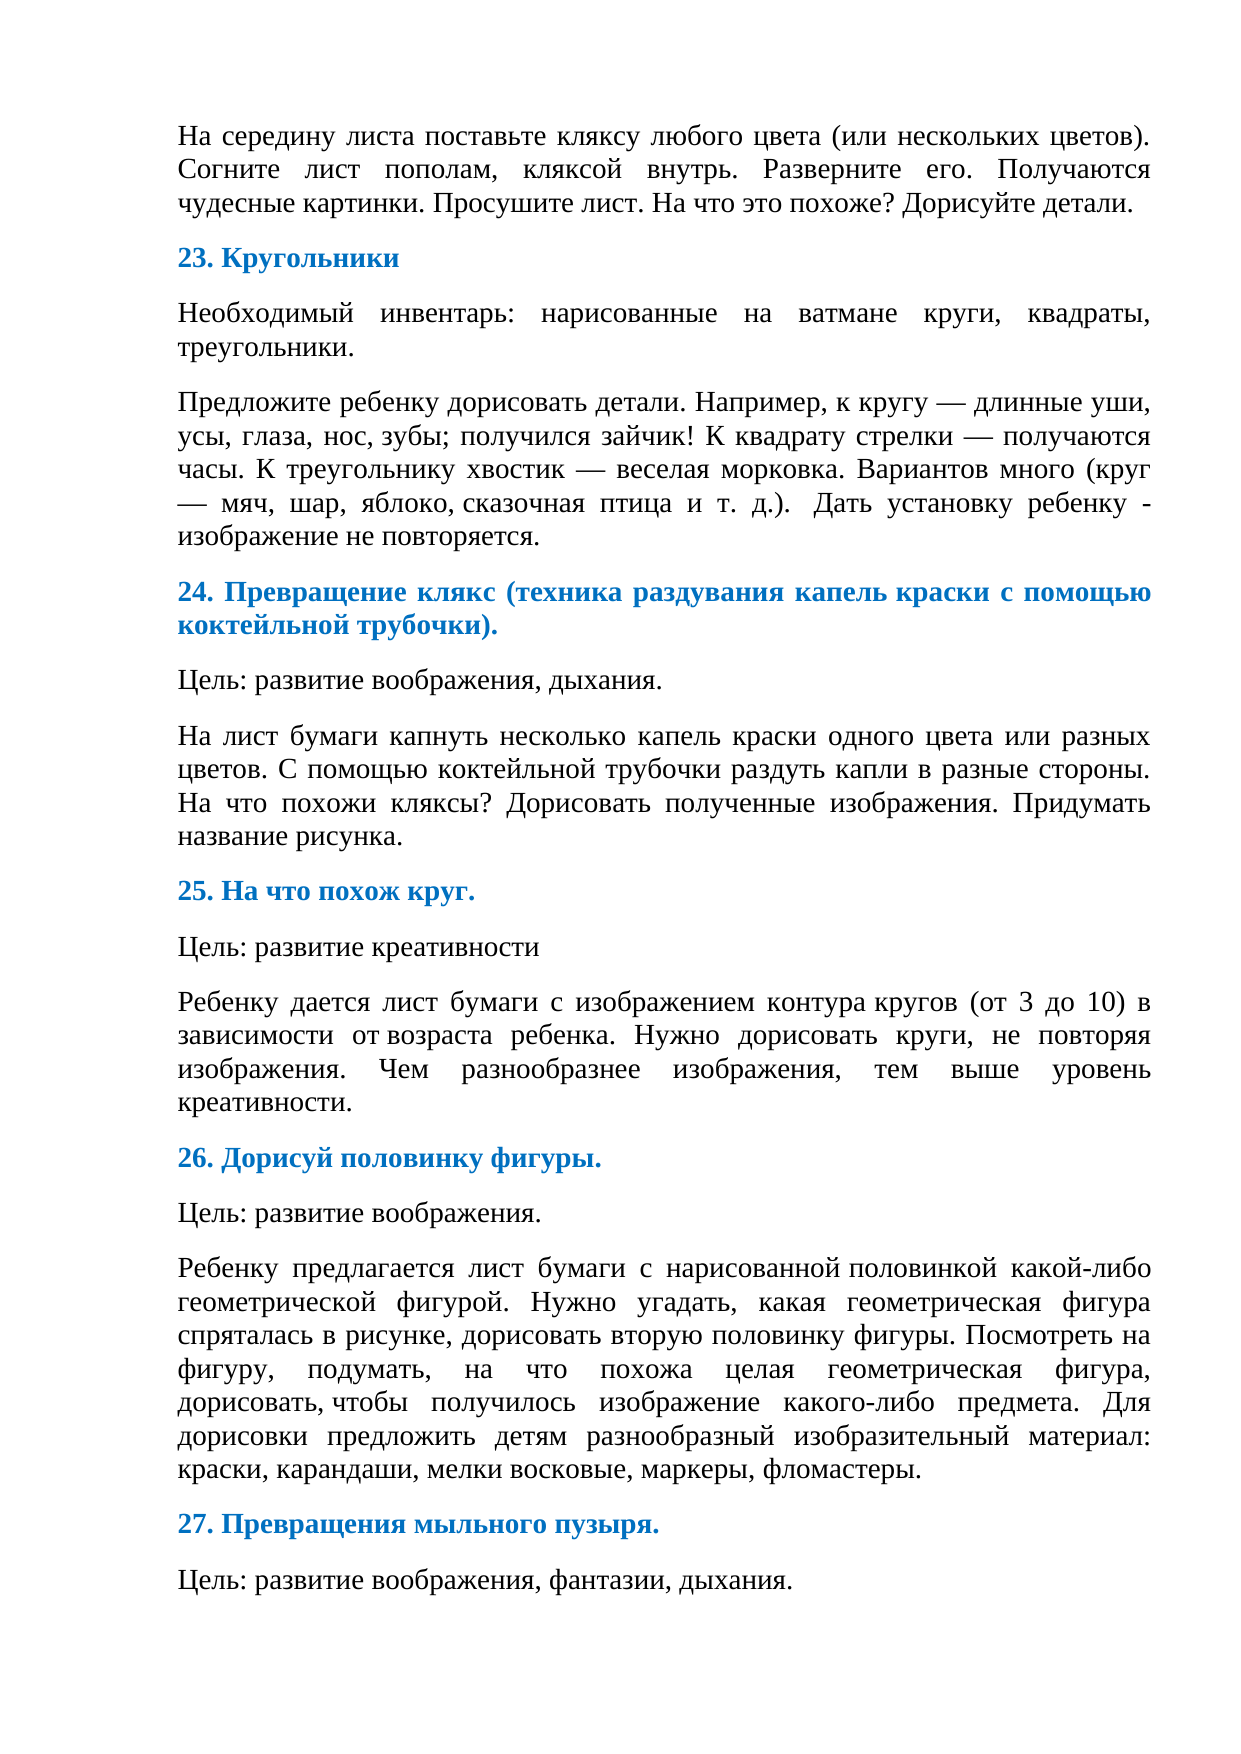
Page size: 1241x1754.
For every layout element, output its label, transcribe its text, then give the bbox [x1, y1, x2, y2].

text Предложите ребенку дорисовать детали. Например, к кругу — длинные уши, усы, глаза, нос, зубы; получился зайчик! К квадрату стрелки — получаются часы. К треугольнику хвостик — веселая морковка. Вариантов много (круг — мяч, шар, яблоко, сказочная птица и т. д.). Дать установку ребенку -изображение не повторяется. [177, 384, 1152, 552]
text Цель: развитие креативности [177, 929, 1152, 962]
text 26. Дорисуй половинку фигуры. [177, 1140, 1152, 1173]
text 23. Кругольники [177, 240, 1152, 274]
text 25. На что похож круг. [177, 873, 1152, 907]
text Ребенку предлагается лист бумаги с нарисованной половинкой какой-либо геометрической фигурой. Нужно угадать, какая геометрическая фигура спряталась в рисунке, дорисовать вторую половинку фигуры. Посмотреть на фигуру, подумать, на что похожа целая геометрическая фигура, дорисовать, чтобы получилось изображение какого-либо предмета. Для дорисовки предложить детям разнообразный изобразительный материал: краски, карандаши, мелки восковые, маркеры, фломастеры. [177, 1250, 1152, 1485]
text На лист бумаги капнуть несколько капель краски одного цвета или разных цветов. С помощью коктейльной трубочки раздуть капли в разные стороны. На что похожи кляксы? Дорисовать полученные изображения. Придумать название рисунка. [177, 718, 1152, 852]
text 27. Превращения мыльного пузыря. [177, 1507, 1152, 1540]
text 24. Превращение клякс (техника раздувания капель краски с помощью коктейльной трубочки). [177, 574, 1152, 641]
text Цель: развитие воображения. [177, 1195, 1152, 1228]
text Цель: развитие воображения, дыхания. [177, 662, 1152, 696]
text Цель: развитие воображения, фантазии, дыхания. [177, 1562, 1152, 1595]
text Необходимый инвентарь: нарисованные на ватмане круги, квадраты, треугольники. [177, 296, 1152, 363]
text Ребенку дается лист бумаги с изображением контура кругов (от 3 до 10) в зависимости от возраста ребенка. Нужно дорисовать круги, не повторяя изображения. Чем разнообразнее изображения, тем выше уровень креативности. [177, 984, 1152, 1118]
text На середину листа поставьте кляксу любого цвета (или нескольких цветов). Согните лист пополам, кляксой внутрь. Разверните его. Получаются чудесные картинки. Просушите лист. На что это похоже? Дорисуйте детали. [177, 118, 1152, 219]
